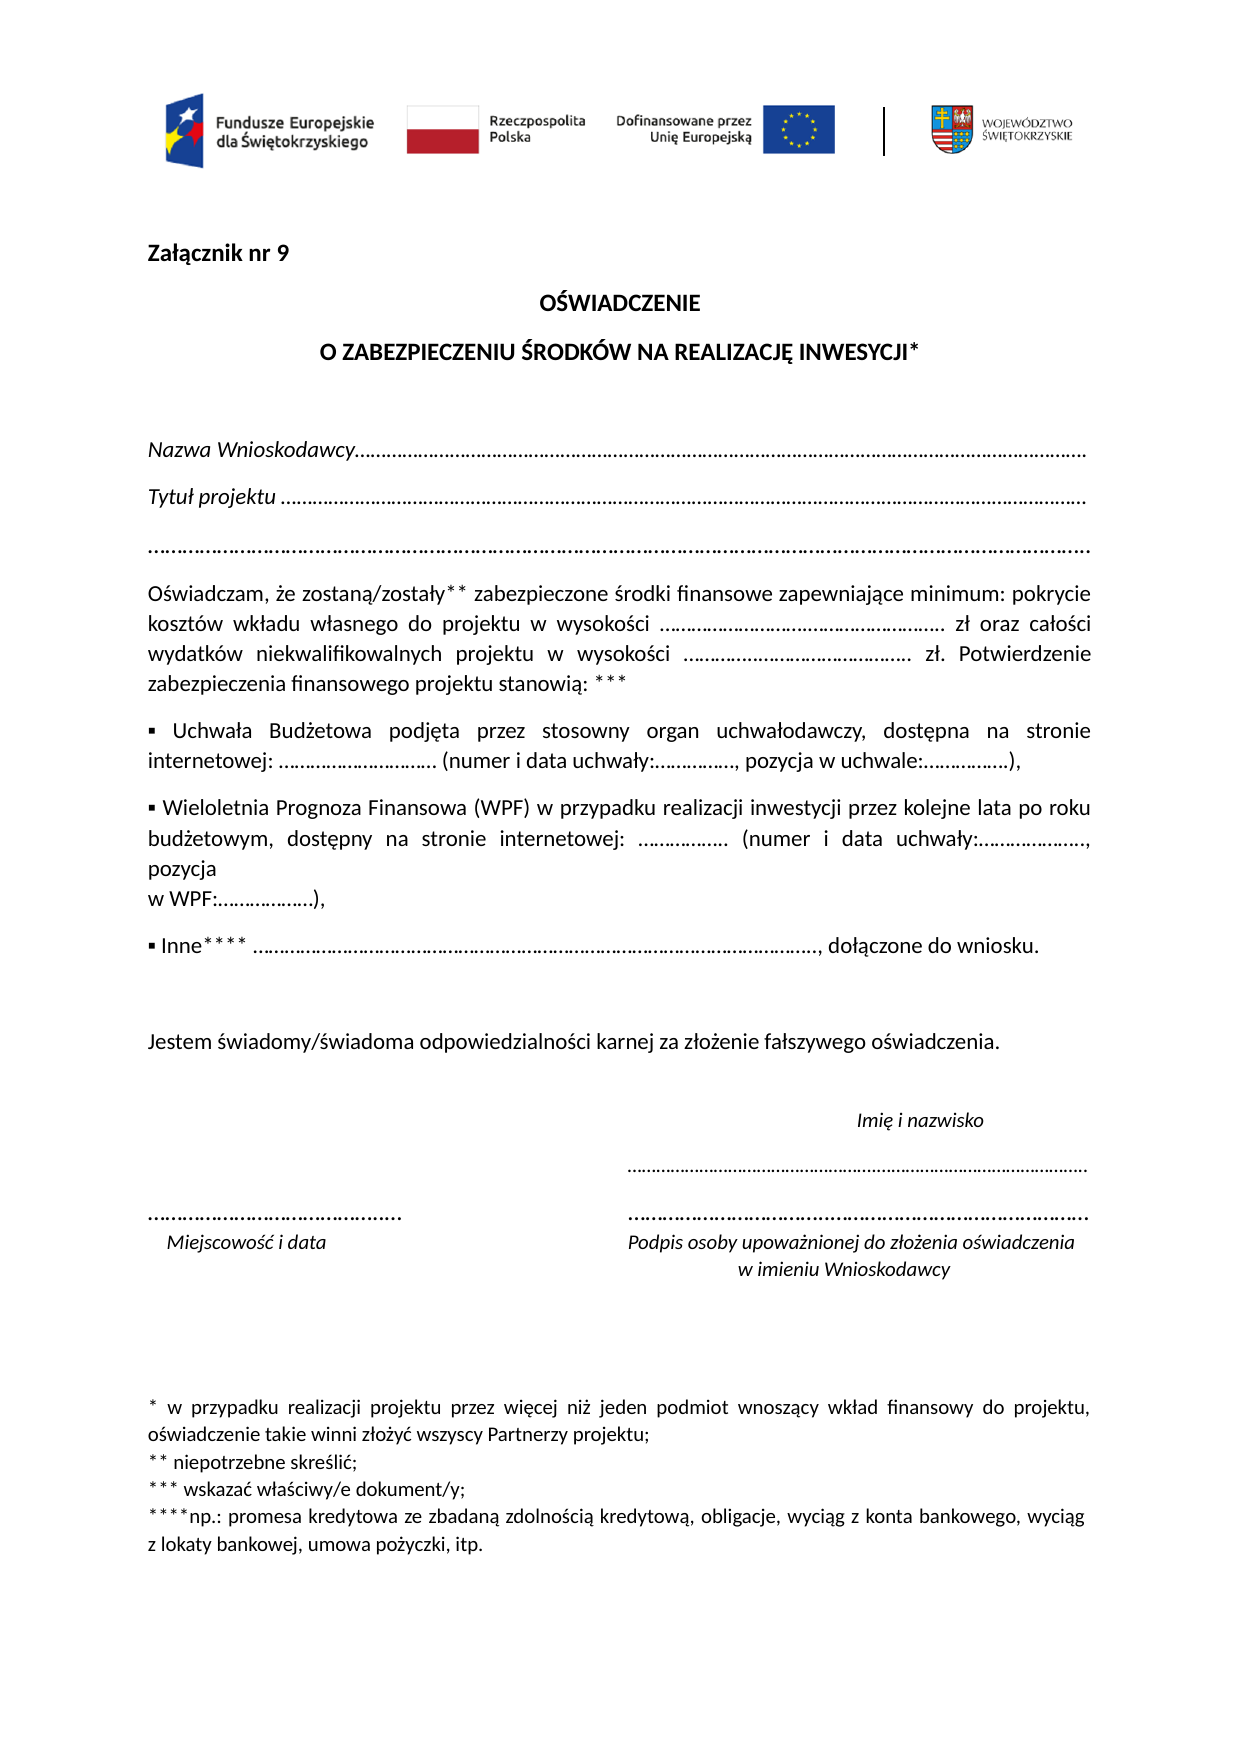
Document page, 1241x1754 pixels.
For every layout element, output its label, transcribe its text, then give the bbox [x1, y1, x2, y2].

text Załącznik nr 9 [148, 237, 1093, 268]
text * w przypadku realizacji projektu przez więcej niż jeden podmiot wnoszący wkład finansowy do projektu, oświadczenie takie winni złożyć wszyscy Partnerzy projektu; [148, 1394, 1093, 1447]
text Miejscowość i data Podpis osoby upoważnionej do złożenia oświadczenia w imieniu Wnioskodawcy [148, 1229, 1093, 1282]
text Imię i nazwisko [148, 1107, 1093, 1133]
text ▪ Uchwała Budżetowa podjęta przez stosowny organ uchwałodawczy, dostępna na stronie internetowej: ………………………… (numer i data uchwały:……………, pozycja w uchwale:…………….), [148, 716, 1093, 774]
text …………………………………..… ……………………………..……………………………………… [148, 1196, 1093, 1226]
text O ZABEZPIECZENIU ŚRODKÓW NA REALIZACJĘ INWESYCJI* [148, 336, 1093, 367]
text ****np.: promesa kredytowa ze zbadaną zdolnością kredytową, obligacje, wyciąg z konta bankowego, wyciąg z lokaty bankowej, umowa pożyczki, itp. [148, 1504, 1093, 1556]
text …………………………………………….…………………………………….. [148, 1152, 1093, 1177]
text OŚWIADCZENIE [148, 287, 1093, 317]
text Jestem świadomy/świadoma odpowiedzialności karnej za złożenie fałszywego oświadczenia. [148, 1027, 1093, 1088]
text *** wskazać właściwy/e dokument/y; [148, 1476, 1093, 1502]
text Tytuł projektu ……………………………………………………………………………………………………………………………………… [148, 482, 1093, 510]
text ▪ Wieloletnia Prognoza Finansowa (WPF) w przypadku realizacji inwestycji przez kolejne lata po roku budżetowym, dostępny na stronie internetowej: …………….. (numer i data uchwały:……………….., pozycja w WPF:………………), [148, 793, 1093, 912]
text ▪ Inne**** …………………………………………………………………………………………….., dołączone do wniosku. [148, 931, 1093, 959]
text Oświadczam, że zostaną/zostały** zabezpieczone środki finansowe zapewniające minimum: pokrycie kosztów wkładu własnego do projektu w wysokości ……………………….…………………….. zł oraz całości wydatków niekwalifikowalnych projektu w wysokości …………..……………………….. zł. Potwierdzenie zabezpieczenia finansowego projektu stanowią: *** [148, 579, 1093, 697]
text ……………………………………………………………………………………………………………………………………………….. [148, 529, 1093, 560]
text ** niepotrzebne skreślić; [148, 1449, 1093, 1474]
text Nazwa Wnioskodawcy…………………………………………………………………………………………………………………………. [148, 436, 1093, 463]
picture [147, 73, 1093, 191]
